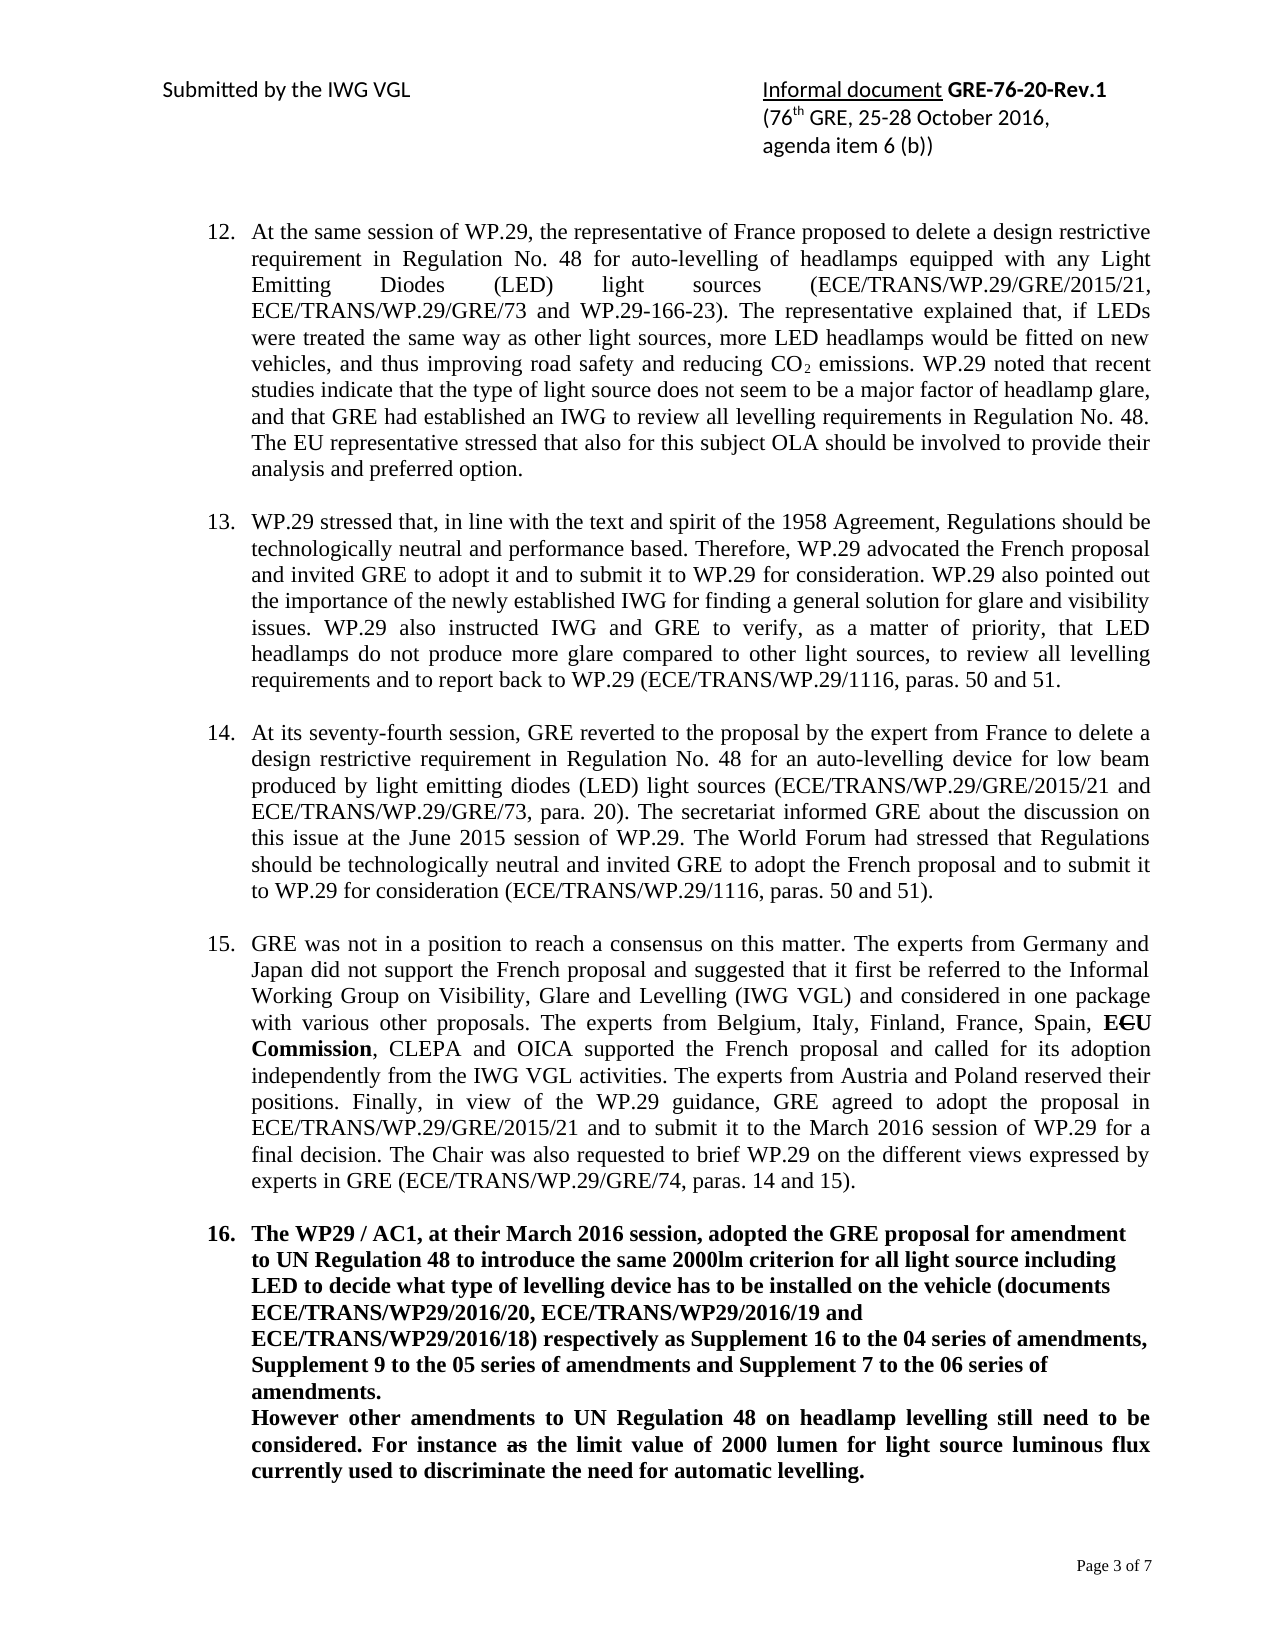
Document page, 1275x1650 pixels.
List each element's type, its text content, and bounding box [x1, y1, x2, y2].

text However other amendments to UN Regulation 48 on headlamp levelling still need to be considered. For instance as the limit value of 2000 lumen for light source luminous flux currently used to discriminate the need for automatic levelling. [251, 1404, 1152, 1483]
text 14. At its seventy-fourth session, GRE reverted to the proposal by the expert from France to delete a design restrictive requirement in Regulation No. 48 for an auto-levelling device for low beam produced by light emitting diodes (LED) light sources (ECE/TRANS/WP.29/GRE/2015/21 and ECE/TRANS/WP.29/GRE/73, para. 20). The secretariat informed GRE about the discussion on this issue at the June 2015 session of WP.29. The World Forum had stressed that Regulations should be technologically neutral and invited GRE to adopt the French proposal and to submit it to WP.29 for consideration (ECE/TRANS/WP.29/1116, paras. 50 and 51). [207, 719, 1152, 903]
text 15. GRE was not in a position to reach a consensus on this matter. The experts from Germany and Japan did not support the French proposal and suggested that it first be referred to the Informal Working Group on Visibility, Glare and Levelling (IWG VGL) and considered in one package with various other proposals. The experts from Belgium, Italy, Finland, France, Spain, ECU Commission, CLEPA and OICA supported the French proposal and called for its adoption independently from the IWG VGL activities. The experts from Austria and Poland reserved their positions. Finally, in view of the WP.29 guidance, GRE agreed to adopt the proposal in ECE/TRANS/WP.29/GRE/2015/21 and to submit it to the March 2016 session of WP.29 for a final decision. The Chair was also requested to brief WP.29 on the different views expressed by experts in GRE (ECE/TRANS/WP.29/GRE/74, paras. 14 and 15). [207, 930, 1152, 1193]
text 13. WP.29 stressed that, in line with the text and spirit of the 1958 Agreement, Regulations should be technologically neutral and performance based. Therefore, WP.29 advocated the French proposal and invited GRE to adopt it and to submit it to WP.29 for consideration. WP.29 also pointed out the importance of the newly established IWG for finding a general solution for glare and visibility issues. WP.29 also instructed IWG and GRE to verify, as a matter of priority, that LED headlamps do not produce more glare compared to other light sources, to review all levelling requirements and to report back to WP.29 (ECE/TRANS/WP.29/1116, paras. 50 and 51. [207, 508, 1152, 693]
text 12. At the same session of WP.29, the representative of France proposed to delete a design restrictive requirement in Regulation No. 48 for auto-levelling of headlamps equipped with any Light Emitting Diodes (LED) light sources (ECE/TRANS/WP.29/GRE/2015/21, ECE/TRANS/WP.29/GRE/73 and WP.29-166-23). The representative explained that, if LEDs were treated the same way as other light sources, more LED headlamps would be fitted on new vehicles, and thus improving road safety and reducing CO2 emissions. WP.29 noted that recent studies indicate that the type of light source does not seem to be a major factor of headlamp glare, and that GRE had established an IWG to review all levelling requirements in Regulation No. 48. The EU representative stressed that also for this subject OLA should be involved to provide their analysis and preferred option. [207, 218, 1152, 482]
text 16. The WP29 / AC1, at their March 2016 session, adopted the GRE proposal for amendment to UN Regulation 48 to introduce the same 2000lm criterion for all light source including LED to decide what type of levelling device has to be installed on the vehicle (documents ECE/TRANS/WP29/2016/20, ECE/TRANS/WP29/2016/19 and ECE/TRANS/WP29/2016/18) respectively as Supplement 16 to the 04 series of amendments, Supplement 9 to the 05 series of amendments and Supplement 7 to the 06 series of amendments. [207, 1220, 1152, 1404]
